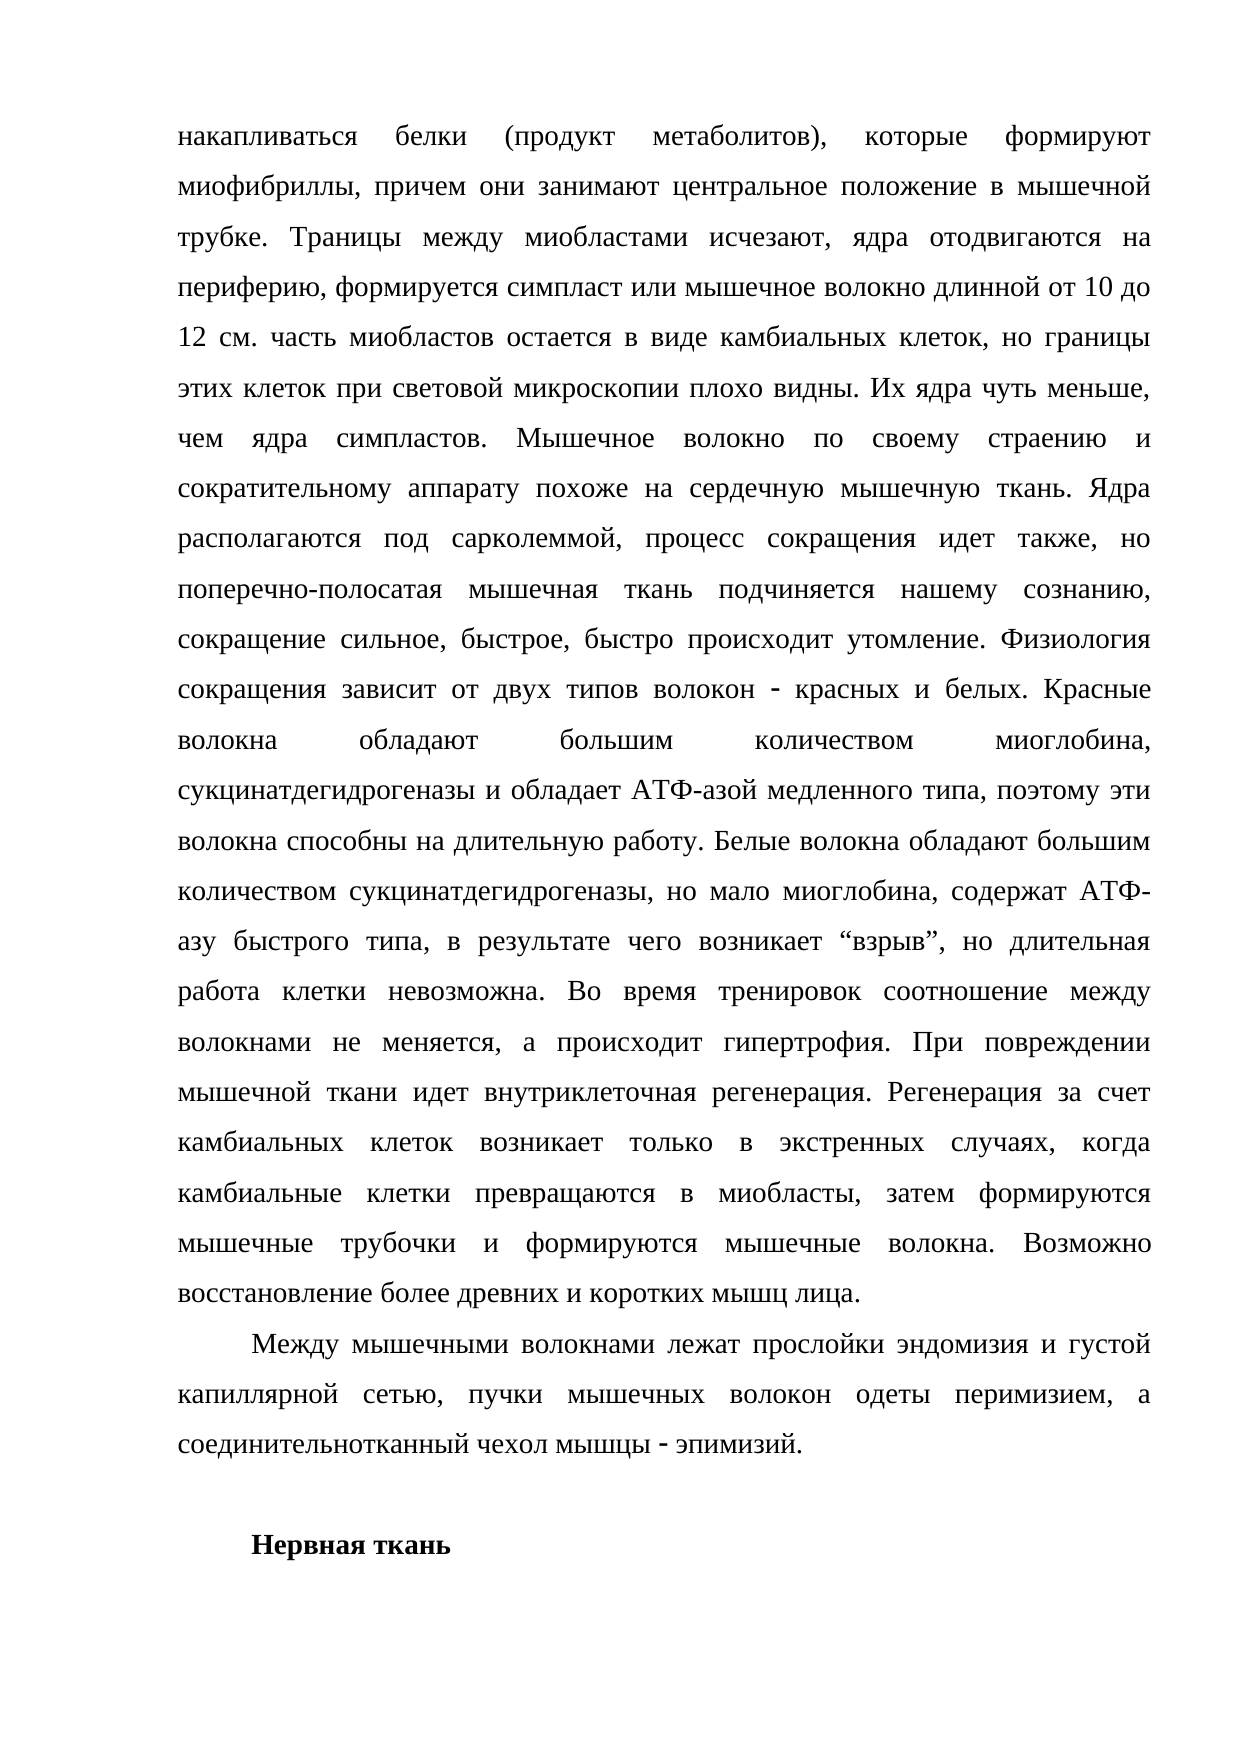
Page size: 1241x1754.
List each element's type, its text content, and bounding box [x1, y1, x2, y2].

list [177, 118, 1152, 1309]
text Нервная ткань [177, 1527, 1152, 1561]
text Между мышечными волокнами лежат прослойки эндомизия и густой капиллярной сетью, пучки мышечных волокон одеты перимизием, а соединительнотканный чехол мышцы эпимизий. [177, 1326, 1152, 1460]
